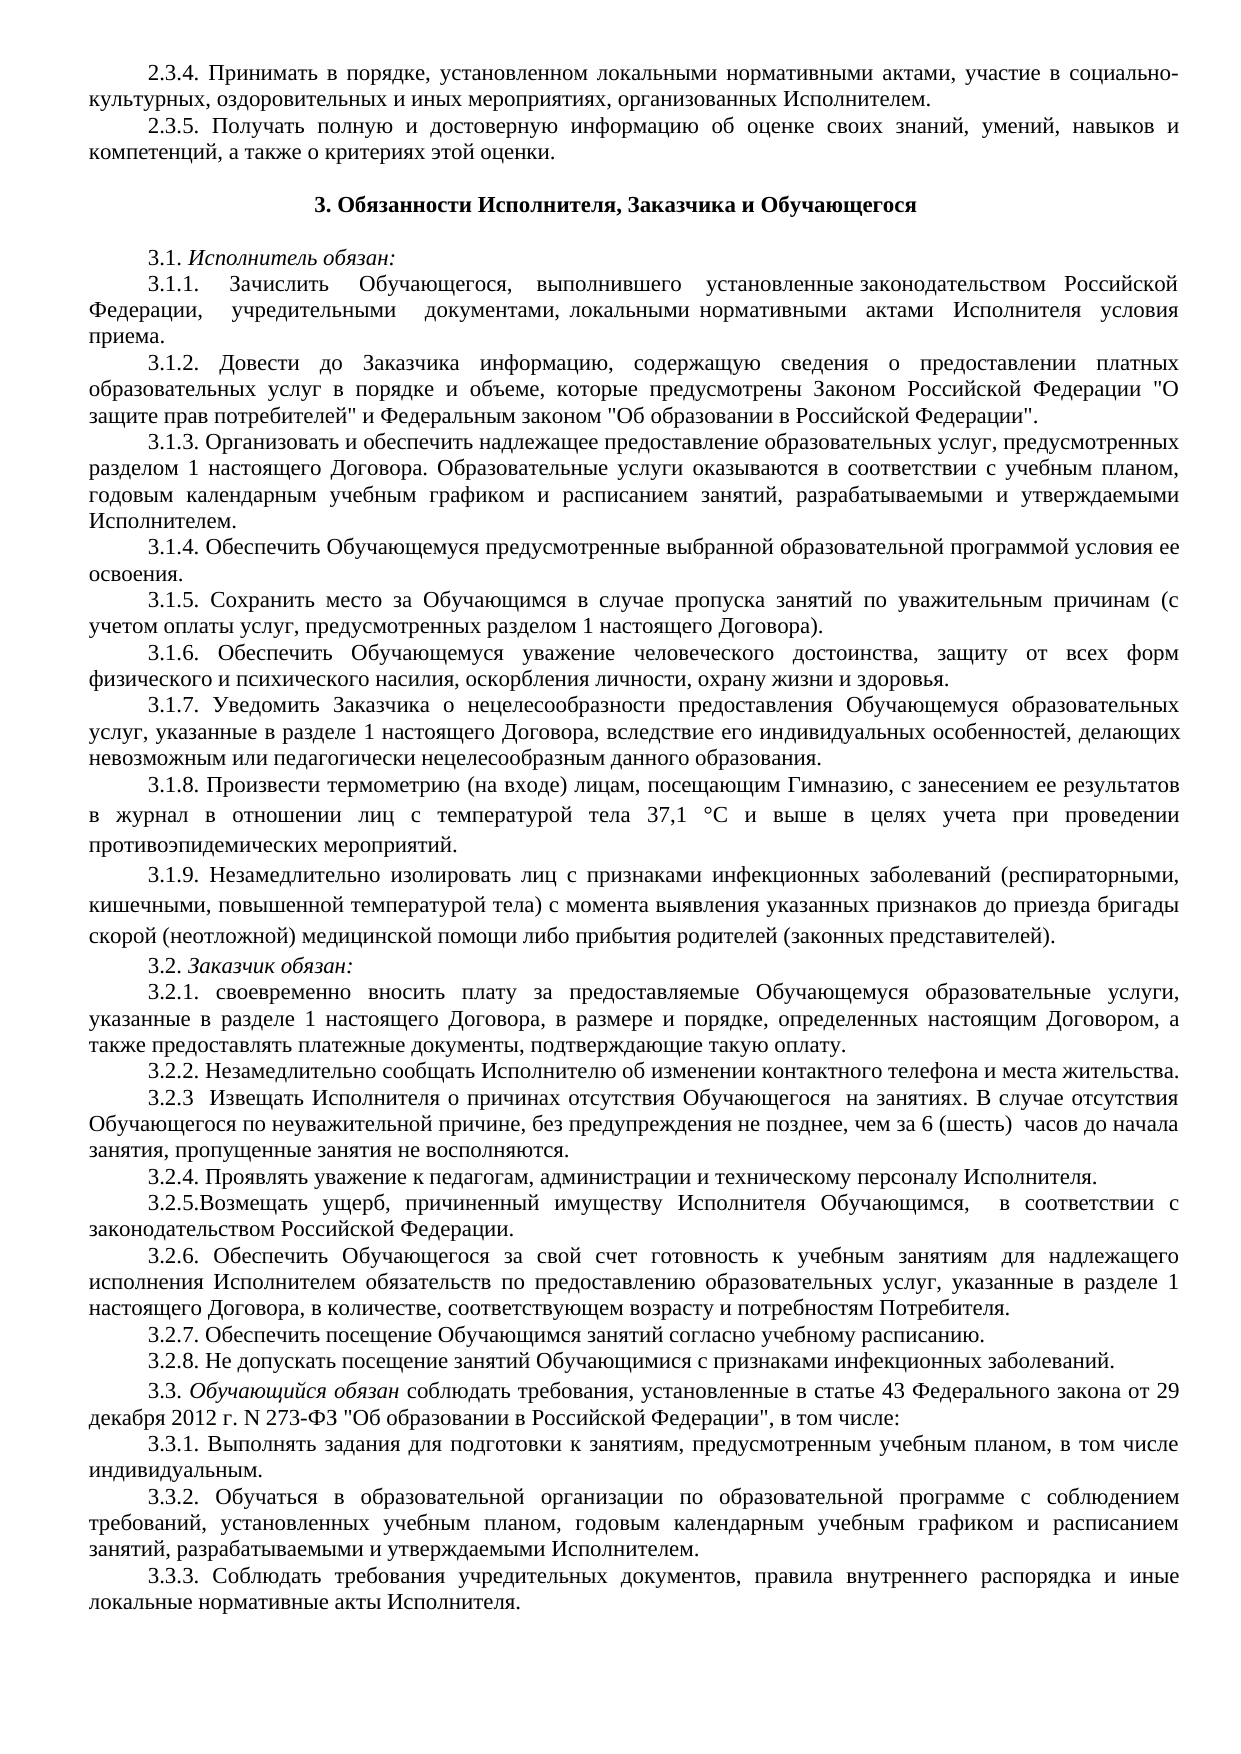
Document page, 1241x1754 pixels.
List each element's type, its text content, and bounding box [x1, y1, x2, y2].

text 3.3.3. Соблюдать требования учредительных документов, правила внутреннего распорядка и иные локальные нормативные акты Исполнителя. [89, 1562, 1181, 1614]
text 3.3. Обучающийся обязан соблюдать требования, установленные в статье 43 Федерального закона от 29 декабря 2012 г. N 273-ФЗ "Об образовании в Российской Федерации", в том числе: [89, 1377, 1181, 1430]
text 3.2.8. Не допускать посещение занятий Обучающимися с признаками инфекционных заболеваний. [89, 1347, 1181, 1373]
text 3.1.6. Обеспечить Обучающемуся уважение человеческого достоинства, защиту от всех форм физического и психического насилия, оскорбления личности, охрану жизни и здоровья. [89, 639, 1181, 692]
text 3.2.5.Возмещать ущерб, причиненный имуществу Исполнителя Обучающимся, в соответствии с законодательством Российской Федерации. [89, 1189, 1181, 1242]
text 3.1. Исполнитель обязан: [89, 243, 1181, 270]
text 3.1.2. Довести до Заказчика информацию, содержащую сведения о предоставлении платных образовательных услуг в порядке и объеме, которые предусмотрены Законом Российской Федерации "О защите прав потребителей" и Федеральным законом "Об образовании в Российской Федерации". [89, 349, 1181, 428]
text 2.3.4. Принимать в порядке, установленном локальными нормативными актами, участие в социально-культурных, оздоровительных и иных мероприятиях, организованных Исполнителем. [89, 59, 1181, 112]
text 3.3.1. Выполнять задания для подготовки к занятиям, предусмотренным учебным планом, в том числе индивидуальным. [89, 1430, 1181, 1483]
text 3. Обязанности Исполнителя, Заказчика и Обучающегося [126, 191, 1105, 217]
text 3.2.2. Незамедлительно сообщать Исполнителю об изменении контактного телефона и места жительства. [89, 1057, 1181, 1084]
text 3.2.3 Извещать Исполнителя о причинах отсутствия Обучающегося на занятиях. В случае отсутствия Обучающегося по неуважительной причине, без предупреждения не позднее, чем за 6 (шесть) часов до начала занятия, пропущенные занятия не восполняются. [89, 1084, 1181, 1163]
text 2.3.5. Получать полную и достоверную информацию об оценке своих знаний, умений, навыков и компетенций, а также о критериях этой оценки. [89, 112, 1181, 164]
text 3.2. Заказчик обязан: [89, 952, 1181, 978]
text 3.2.4. Проявлять уважение к педагогам, администрации и техническому персоналу Исполнителя. [89, 1163, 1181, 1189]
text 3.1.7. Уведомить Заказчика о нецелесообразности предоставления Обучающемуся образовательных услуг, указанные в разделе 1 настоящего Договора, вследствие его индивидуальных особенностей, делающих невозможным или педагогически нецелесообразным данного образования. [89, 692, 1181, 771]
text 3.3.2. Обучаться в образовательной организации по образовательной программе с соблюдением требований, установленных учебным планом, годовым календарным учебным графиком и расписанием занятий, разрабатываемыми и утверждаемыми Исполнителем. [89, 1483, 1181, 1562]
text 3.2.7. Обеспечить посещение Обучающимся занятий согласно учебному расписанию. [89, 1321, 1181, 1347]
text 3.2.1. своевременно вносить плату за предоставляемые Обучающемуся образовательные услуги, указанные в разделе 1 настоящего Договора, в размере и порядке, определенных настоящим Договором, а также предоставлять платежные документы, подтверждающие такую оплату. [89, 978, 1181, 1057]
text 3.1.3. Организовать и обеспечить надлежащее предоставление образовательных услуг, предусмотренных разделом 1 настоящего Договора. Образовательные услуги оказываются в соответствии с учебным планом, годовым календарным учебным графиком и расписанием занятий, разрабатываемыми и утверждаемыми Исполнителем. [89, 428, 1181, 533]
text 3.1.8. Произвести термометрию (на входе) лицам, посещающим Гимназию, с занесением ее результатов в журнал в отношении лиц с температурой тела 37,1 °C и выше в целях учета при проведении противоэпидемических мероприятий. [89, 771, 1181, 857]
text 3.1.9. Незамедлительно изолировать лиц с признаками инфекционных заболеваний (респираторными, кишечными, повышенной температурой тела) с момента выявления указанных признаков до приезда бригады скорой (неотложной) медицинской помощи либо прибытия родителей (законных представителей). [89, 861, 1181, 948]
text 3.2.6. Обеспечить Обучающегося за свой счет готовность к учебным занятиям для надлежащего исполнения Исполнителем обязательств по предоставлению образовательных услуг, указанные в разделе 1 настоящего Договора, в количестве, соответствующем возрасту и потребностям Потребителя. [89, 1242, 1181, 1321]
text 3.1.4. Обеспечить Обучающемуся предусмотренные выбранной образовательной программой условия ее освоения. [89, 533, 1181, 586]
text 3.1.5. Сохранить место за Обучающимся в случае пропуска занятий по уважительным причинам (с учетом оплаты услуг, предусмотренных разделом 1 настоящего Договора). [89, 586, 1181, 639]
text 3.1.1. Зачислить Обучающегося, выполнившего установленные законодательством Российской Федерации, учредительными документами, локальными нормативными актами Исполнителя условия приема. [89, 270, 1181, 349]
